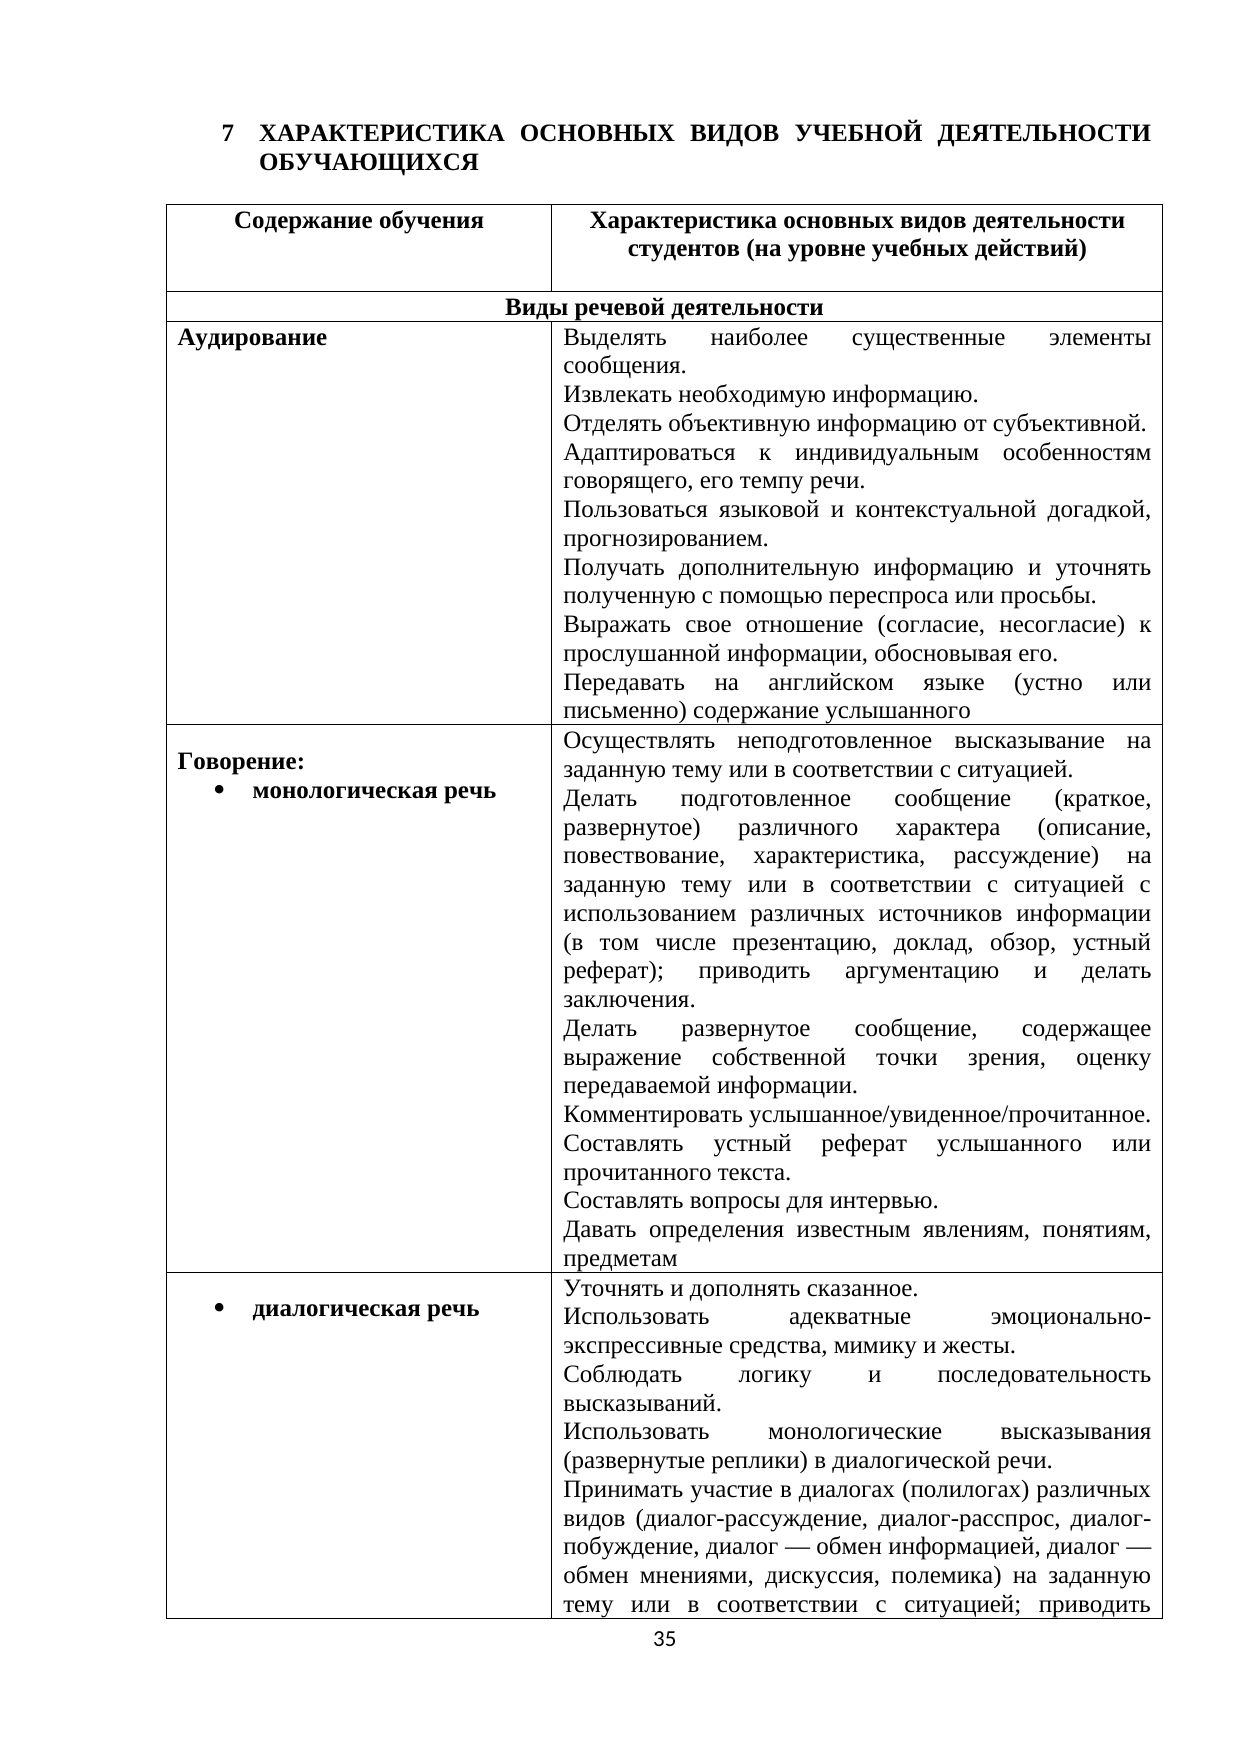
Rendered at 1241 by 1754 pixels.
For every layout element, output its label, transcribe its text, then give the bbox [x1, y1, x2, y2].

table_cell Осуществлять неподготовленное высказывание на заданную тему или в соответствии с ситуацией. Делать подготовленное сообщение (краткое, развернутое) различного характера (описание, повествование, характеристика, рассуждение) на заданную тему или в соответствии с ситуацией с использованием различных источников информации (в том числе презентацию, доклад, обзор, устный реферат); приводить аргументацию и делать заключения. Делать развернутое сообщение, содержащее выражение собственной точки зрения, оценку передаваемой информации. Комментировать услышанное/увиденное/прочитанное. Составлять устный реферат услышанного или прочитанного текста. Составлять вопросы для интервью. Давать определения известным явлениям, понятиям, предметам [552, 725, 1162, 1272]
table_cell Аудирование [167, 322, 551, 724]
subtitle Характеристика основных видов учебной деятельности обучающихся [221, 118, 1152, 176]
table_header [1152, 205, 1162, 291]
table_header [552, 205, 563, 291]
table_header Содержание обучения [167, 205, 551, 291]
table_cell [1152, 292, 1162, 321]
table_cell диалогическая речь [167, 1273, 551, 1618]
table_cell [552, 1273, 1162, 1618]
table_cell Выделять наиболее существенные элементы сообщения. Извлекать необходимую информацию. Отделять объективную информацию от субъективной. Адаптироваться к индивидуальным особенностям говорящего, его темпу речи. Пользоваться языковой и контекстуальной догадкой, прогнозированием. Получать дополнительную информацию и уточнять полученную с помощью переспроса или просьбы. Выражать свое отношение (согласие, несогласие) к прослушанной информации, обосновывая его. Передавать на английском языке (устно или письменно) содержание услышанного [552, 322, 1162, 724]
table_cell Говорение: монологическая речь [167, 725, 551, 1272]
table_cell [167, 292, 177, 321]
